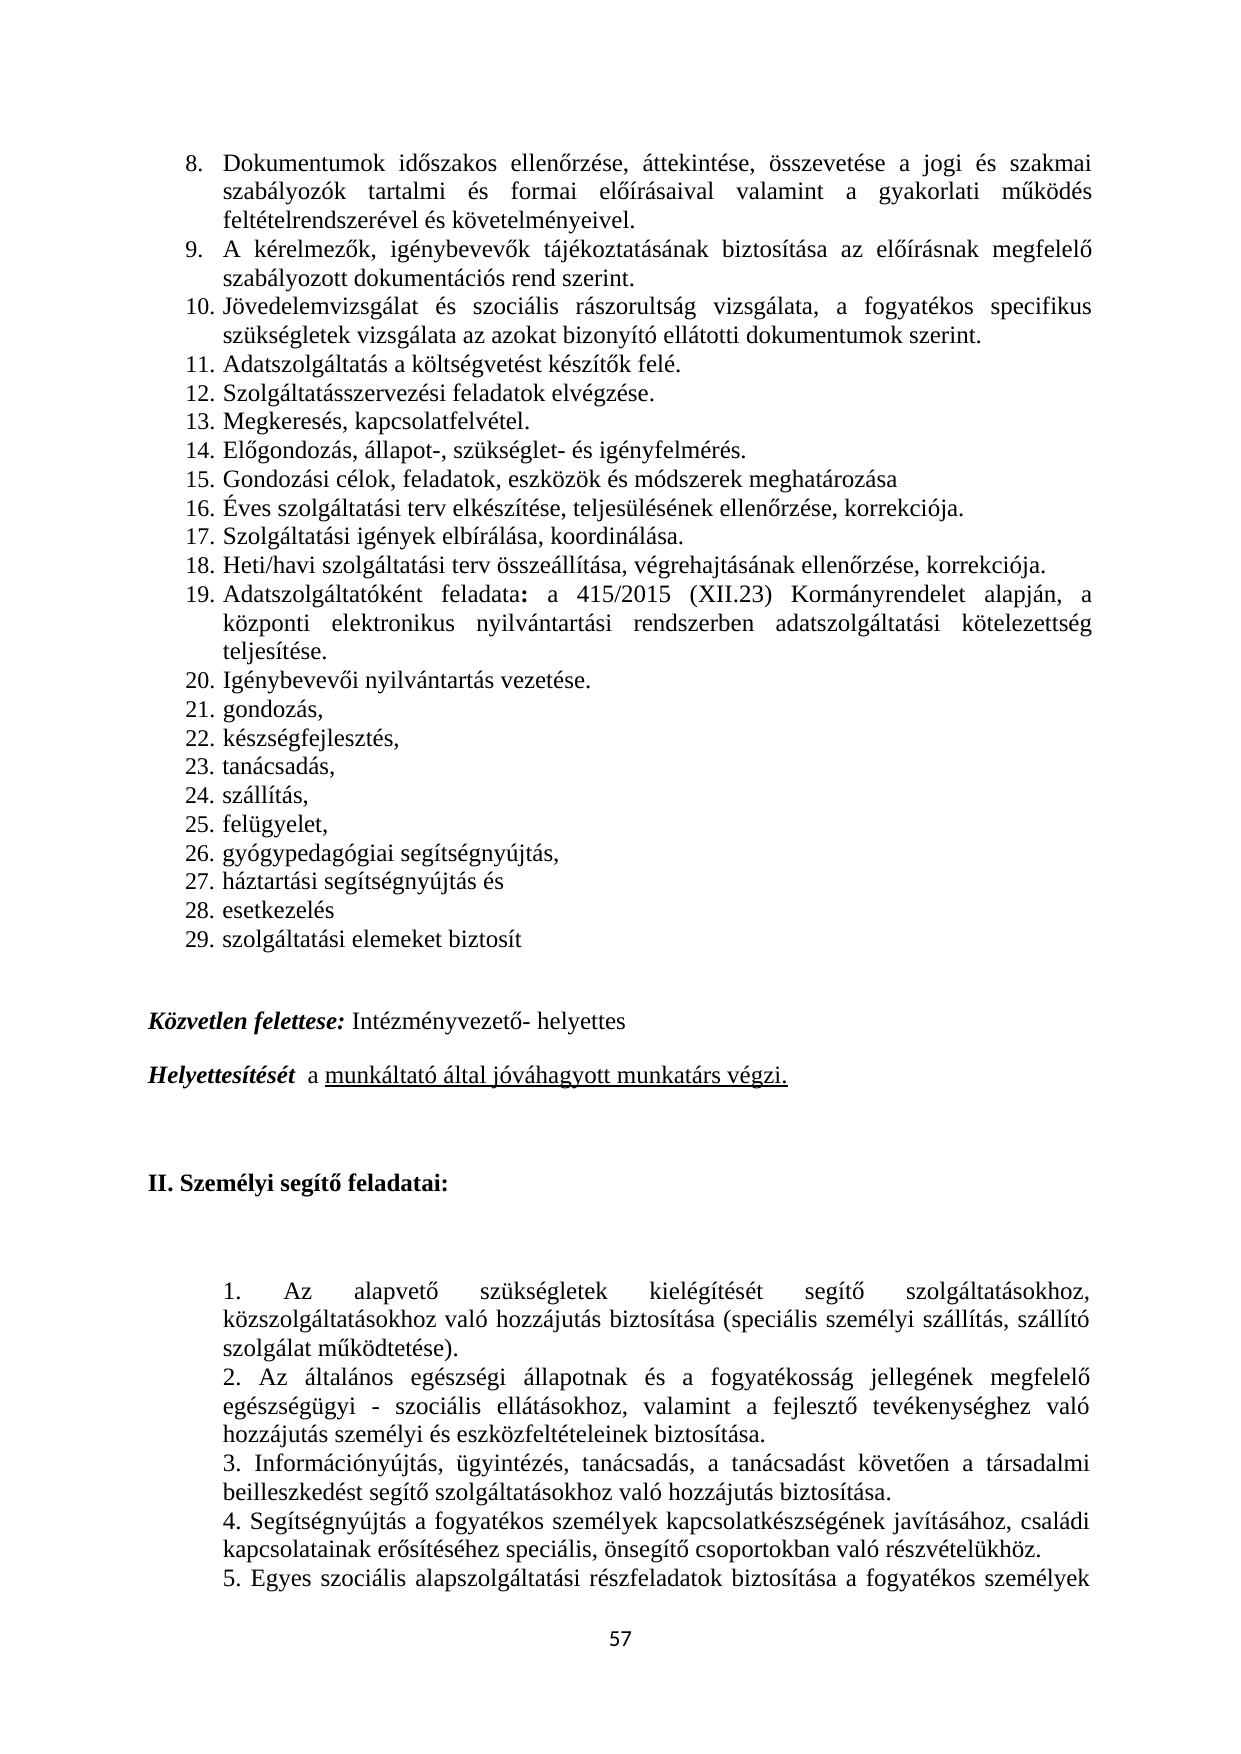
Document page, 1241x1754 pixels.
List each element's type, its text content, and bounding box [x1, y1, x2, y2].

list szolgáltatási elemeket biztosít [185, 924, 1093, 953]
text 4. Segítségnyújtás a fogyatékos személyek kapcsolatkészségének javításához, családi kapcsolatainak erősítéséhez speciális, önsegítő csoportokban való részvételükhöz. [223, 1506, 1091, 1563]
text 1. Az alapvető szükségletek kielégítését segítő szolgáltatásokhoz, közszolgáltatásokhoz való hozzájutás biztosítása (speciális személyi szállítás, szállító szolgálat működtetése). [223, 1276, 1091, 1362]
list készségfejlesztés, [185, 723, 1093, 751]
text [223, 1563, 1091, 1592]
list Gondozási célok, feladatok, eszközök és módszerek meghatározása [185, 464, 1093, 493]
list Megkeresés, kapcsolatfelvétel. [185, 406, 1093, 435]
list Igénybevevői nyilvántartás vezetése. [185, 665, 1093, 694]
list felügyelet, [185, 809, 1093, 838]
text Helyettesítését a munkáltató által jóváhagyott munkatárs végzi. [148, 1060, 1059, 1089]
list Adatszolgáltatóként feladata: a 415/2015 (XII.23) Kormányrendelet alapján, a központi elektronikus nyilvántartási rendszerben adatszolgáltatási kötelezettség teljesítése. [185, 579, 1093, 665]
list Jövedelemvizsgálat és szociális rászorultság vizsgálata, a fogyatékos specifikus szükségletek vizsgálata az azokat bizonyító ellátotti dokumentumok szerint. [185, 291, 1093, 349]
text 3. Információnyújtás, ügyintézés, tanácsadás, a tanácsadást követően a társadalmi beilleszkedést segítő szolgáltatásokhoz való hozzájutás biztosítása. [223, 1448, 1091, 1506]
list gyógypedagógiai segítségnyújtás, [185, 838, 1093, 866]
list szállítás, [185, 780, 1093, 809]
list A kérelmezők, igénybevevők tájékoztatásának biztosítása az előírásnak megfelelő szabályozott dokumentációs rend szerint. [185, 234, 1093, 291]
list Heti/havi szolgáltatási terv összeállítása, végrehajtásának ellenőrzése, korrekciója. [185, 550, 1093, 579]
list tanácsadás, [185, 751, 1093, 780]
list Szolgáltatásszervezési feladatok elvégzése. [185, 378, 1093, 406]
list Szolgáltatási igények elbírálása, koordinálása. [185, 521, 1093, 550]
list Éves szolgáltatási terv elkészítése, teljesülésének ellenőrzése, korrekciója. [185, 493, 1093, 521]
list esetkezelés [185, 895, 1093, 924]
list Előgondozás, állapot-, szükséglet- és igényfelmérés. [185, 435, 1093, 464]
list háztartási segítségnyújtás és [185, 866, 1093, 895]
text II. Személyi segítő feladatai: [148, 1168, 1093, 1197]
text Közvetlen felettese: Intézményvezető- helyettes [148, 1006, 1059, 1035]
text 2. Az általános egészségi állapotnak és a fogyatékosság jellegének megfelelő egészségügyi - szociális ellátásokhoz, valamint a fejlesztő tevékenységhez való hozzájutás személyi és eszközfeltételeinek biztosítása. [223, 1362, 1091, 1448]
list gondozás, [185, 694, 1093, 723]
list Adatszolgáltatás a költségvetést készítők felé. [185, 349, 1093, 378]
list Dokumentumok időszakos ellenőrzése, áttekintése, összevetése a jogi és szakmai szabályozók tartalmi és formai előírásaival valamint a gyakorlati működés feltételrendszerével és követelményeivel. [185, 148, 1093, 234]
